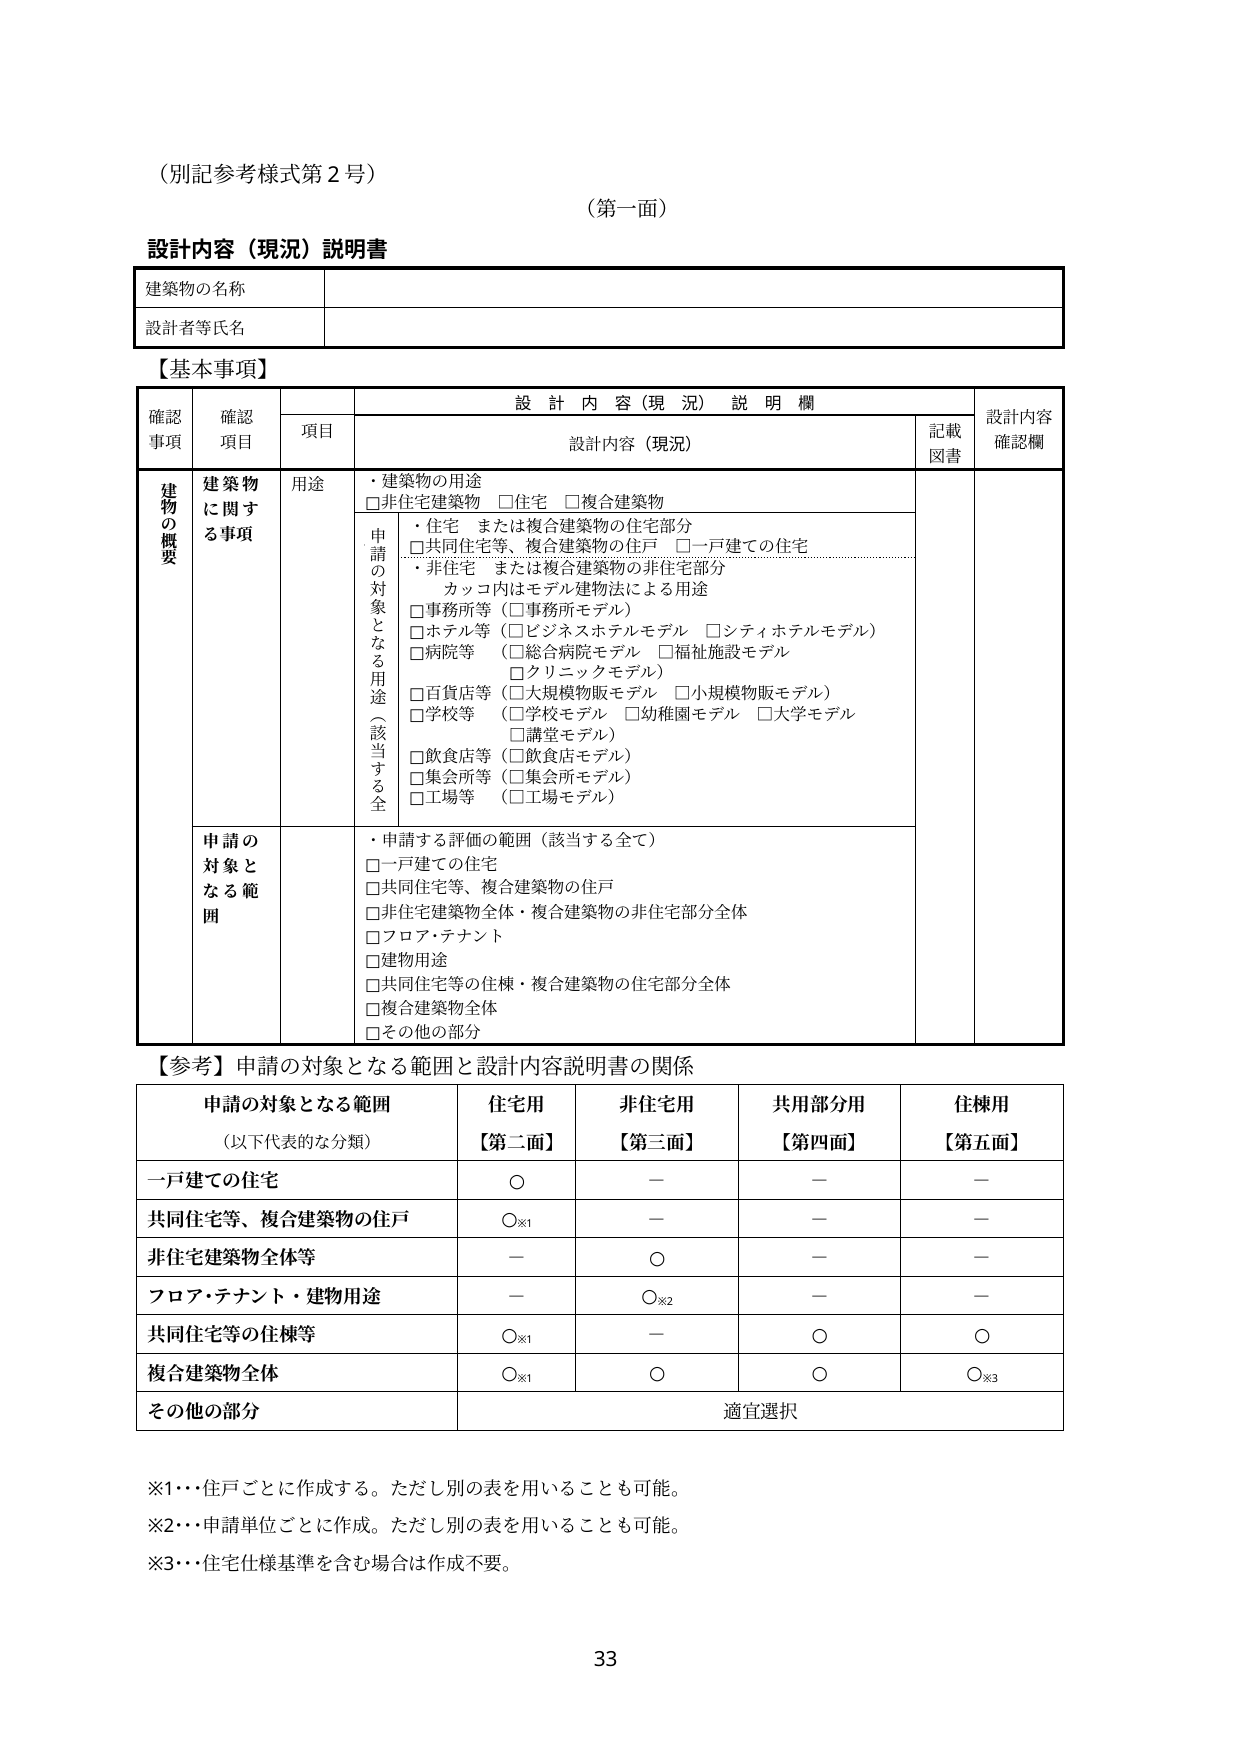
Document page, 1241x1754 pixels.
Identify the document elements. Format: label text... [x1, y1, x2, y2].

table_cell ○※2 [576, 1277, 738, 1314]
table_header 設計内容確認欄 [975, 389, 1062, 467]
table_cell － [901, 1200, 1063, 1237]
table_cell ・住宅 または複合建築物の住宅部分 □共同住宅等、複合建築物の住戸 □一戸建ての住宅 [399, 513, 915, 557]
table_cell － [576, 1315, 738, 1353]
table_header 確認 事項 [139, 389, 192, 467]
table_cell 一戸建ての住宅 [137, 1161, 457, 1198]
text 【基本事項】 [148, 349, 1063, 386]
table_cell 申請の対象となる範囲 [193, 827, 280, 1043]
text ※2･･･申請単位ごとに作成。ただし別の表を用いることも可能。 [148, 1506, 1063, 1543]
table_cell その他の部分 [137, 1392, 457, 1430]
table_cell 複合建築物全体 [137, 1354, 457, 1391]
table_cell ○※1 [458, 1354, 575, 1391]
table_cell － [739, 1161, 900, 1198]
table_cell 共同住宅等、複合建築物の住戸 [137, 1200, 457, 1237]
text 【参考】申請の対象となる範囲と設計内容説明書の関係 [148, 1046, 1063, 1084]
table_header [281, 389, 354, 414]
table_cell ○ [739, 1354, 900, 1391]
table_cell － [739, 1238, 900, 1276]
table_cell 設計者等氏名 [136, 308, 324, 346]
table_cell ・非住宅 または複合建築物の非住宅部分 カッコ内はモデル建物法による用途 □事務所等（□事務所モデル） □ホテル等（□ビジネスホテルモデル □シティホテルモデル） □病院等 （□総合病院モデル □福祉施設モデル □クリニックモデル） □百貨店等（□大規模物販モデル □小規模物販モデル） □学校等 （□学校モデル □幼稚園モデル □大学モデル □講堂モデル） □飲食店等（□飲食店モデル） □集会所等（□集会所モデル） □工場等 （□工場モデル） [399, 557, 915, 826]
text ※3･･･住宅仕様基準を含む場合は作成不要。 [148, 1543, 1063, 1581]
table_cell ○ [576, 1354, 738, 1391]
table_cell 建築物に関する事項 [193, 471, 280, 826]
text （別記参考様式第2号） [148, 154, 1063, 191]
table_cell ○※3 [901, 1354, 1063, 1391]
table_cell 用途 [281, 471, 354, 826]
table_cell 非住宅建築物全体等 [137, 1238, 457, 1276]
table_cell 設計内容（現況） [355, 416, 915, 467]
table_cell ○ [458, 1161, 575, 1198]
table_cell ○ [901, 1315, 1063, 1353]
table_cell 共同住宅等の住棟等 [137, 1315, 457, 1353]
table_header 非住宅用 【第三面】 [576, 1085, 738, 1160]
table_cell － [458, 1277, 575, 1314]
table_cell 項目 [281, 415, 354, 467]
table_cell ○※1 [458, 1200, 575, 1237]
table_header 建築物の名称 [136, 270, 324, 307]
table_cell － [576, 1200, 738, 1237]
table_cell 建物の概要 [139, 471, 192, 1043]
table_cell 適宜選択 [458, 1392, 1063, 1430]
table_cell ○※1 [458, 1315, 575, 1353]
table_header 住棟用 【第五面】 [901, 1085, 1063, 1160]
table_cell 申請の対象となる用途（該当する全て） [355, 513, 398, 826]
table_cell ・建築物の用途 □非住宅建築物 □住宅 □複合建築物 [355, 471, 915, 512]
table_header 確認 項目 [193, 389, 280, 467]
text ※1･･･住戸ごとに作成する。ただし別の表を用いることも可能。 [148, 1468, 1063, 1506]
text 設計内容（現況）説明書 [148, 229, 1063, 266]
table_header 住宅用 【第二面】 [458, 1085, 575, 1160]
table_cell － [739, 1277, 900, 1314]
table_cell [281, 827, 354, 1043]
table_cell ○ [739, 1315, 900, 1353]
table_cell 記載図書 [916, 416, 974, 467]
table_cell － [901, 1161, 1063, 1198]
table_cell － [576, 1161, 738, 1198]
table_cell － [458, 1238, 575, 1276]
table_cell フロア･テナント・建物用途 [137, 1277, 457, 1314]
table_cell － [739, 1200, 900, 1237]
table_header 申請の対象となる範囲 （以下代表的な分類） [137, 1085, 457, 1160]
table_cell － [901, 1277, 1063, 1314]
table_cell [916, 471, 974, 1043]
table_cell － [901, 1238, 1063, 1276]
table_cell [975, 471, 1062, 1043]
table_cell ○ [576, 1238, 738, 1276]
table_header 設 計 内 容（現 況） 説 明 欄 [355, 389, 974, 414]
table_cell ・申請する評価の範囲（該当する全て） □一戸建ての住宅 □共同住宅等、複合建築物の住戸 □非住宅建築物全体・複合建築物の非住宅部分全体 □フロア･テナント □建物用途 □共同住宅等の住棟・複合建築物の住宅部分全体 □複合建築物全体 □その他の部分 [355, 827, 915, 1043]
table_cell [325, 308, 1062, 346]
table_header 共用部分用 【第四面】 [739, 1085, 900, 1160]
table_header [325, 270, 1062, 307]
